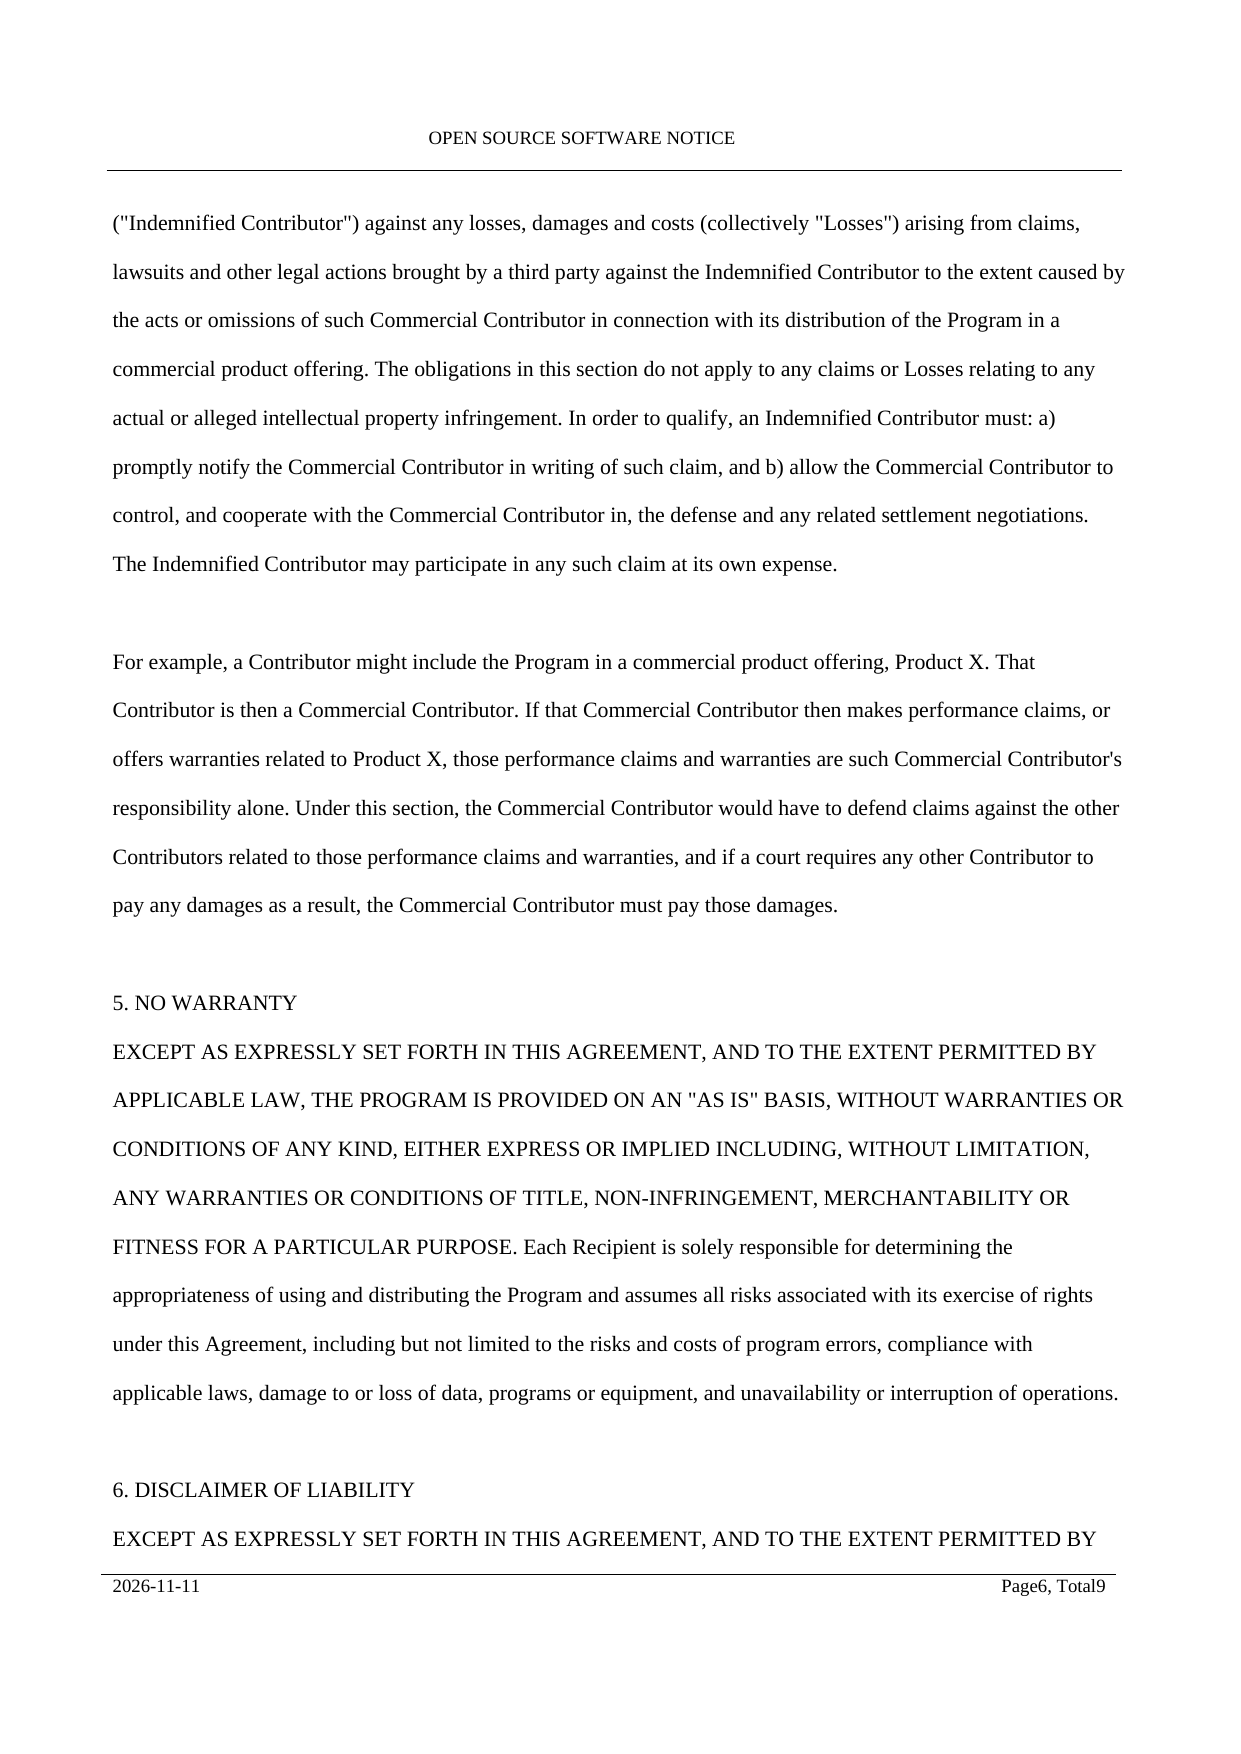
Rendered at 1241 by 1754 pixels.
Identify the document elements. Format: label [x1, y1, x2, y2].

text [112, 206, 1128, 1555]
